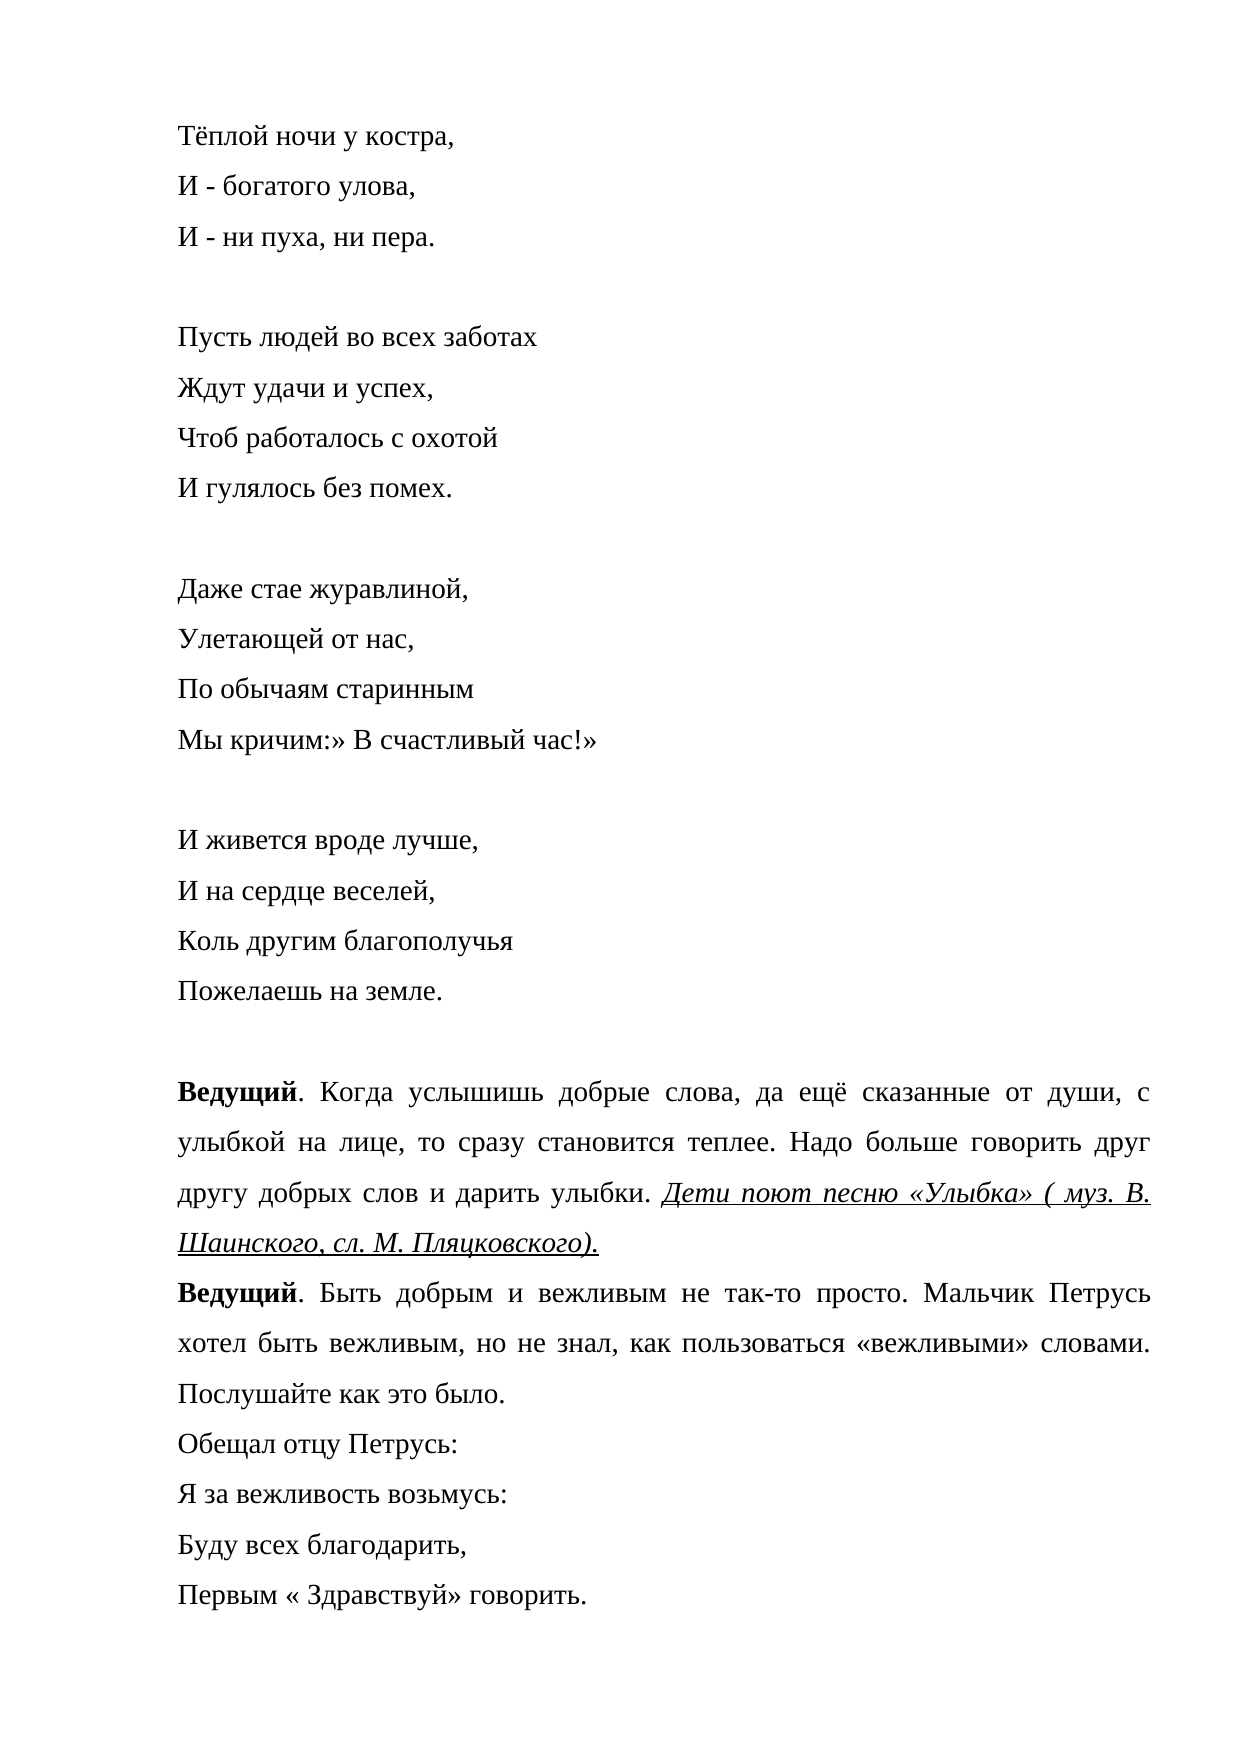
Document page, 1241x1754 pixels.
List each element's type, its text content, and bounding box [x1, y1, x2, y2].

text И на сердце веселей, [177, 873, 1152, 906]
text Первым « Здравствуй» говорить. [177, 1577, 1152, 1611]
text По обычаям старинным [177, 672, 1152, 705]
text Тёплой ночи у костра, [177, 118, 1152, 152]
text Чтоб работалось с охотой [177, 420, 1152, 453]
text Ведущий. Быть добрым и вежливым не так-то просто. Мальчик Петрусь хотел быть вежливым, но не знал, как пользоваться «вежливыми» словами. Послушайте как это было. [177, 1275, 1152, 1409]
text Ведущий. Когда услышишь добрые слова, да ещё сказанные от души, с улыбкой на лице, то сразу становится теплее. Надо больше говорить друг другу добрых слов и дарить улыбки. Дети поют песню «Улыбка» ( муз. В. Шаинского, сл. М. Пляцковского). [177, 1074, 1152, 1258]
text И гулялось без помех. [177, 470, 1152, 504]
text Ждут удачи и успех, [177, 370, 1152, 403]
text И живется вроде лучше, [177, 822, 1152, 856]
text Пожелаешь на земле. [177, 973, 1152, 1007]
text Мы кричим:» В счастливый час!» [177, 722, 1152, 755]
text Буду всех благодарить, [177, 1527, 1152, 1560]
text Коль другим благополучья [177, 923, 1152, 957]
text Пусть людей во всех заботах [177, 319, 1152, 353]
text И - богатого улова, [177, 168, 1152, 202]
text Даже стае журавлиной, [177, 571, 1152, 604]
text И - ни пуха, ни пера. [177, 219, 1152, 252]
text Улетающей от нас, [177, 621, 1152, 655]
text Обещал отцу Петрусь: [177, 1426, 1152, 1460]
text Я за вежливость возьмусь: [177, 1477, 1152, 1510]
